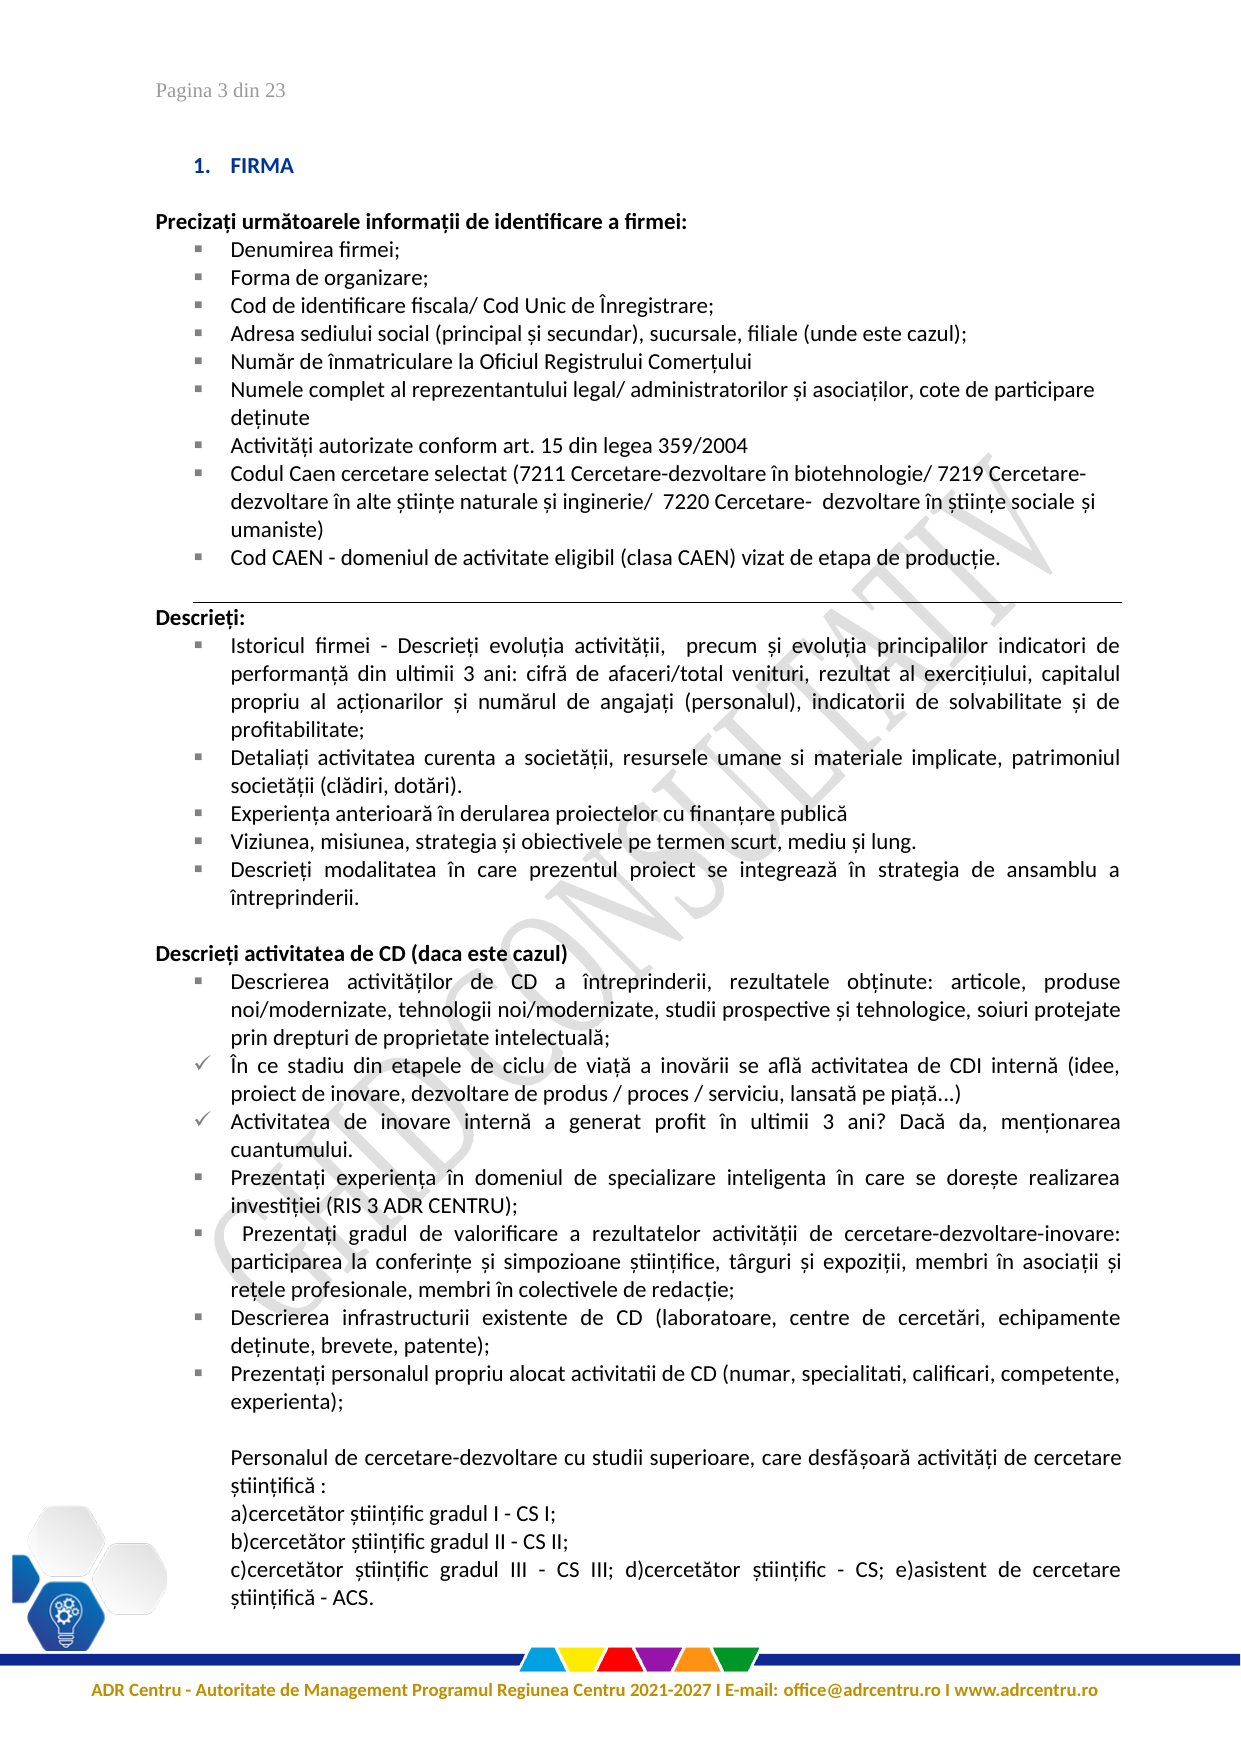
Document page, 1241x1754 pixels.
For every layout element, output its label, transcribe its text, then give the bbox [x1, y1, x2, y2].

list Denumirea firmei; [193, 235, 1122, 263]
list Personalul de cercetare-dezvoltare cu studii superioare, care desfăşoară activităţi de cercetare ştiinţifică : [230, 1443, 1122, 1499]
list Adresa sediului social (principal și secundar), sucursale, filiale (unde este cazul); [193, 319, 1122, 347]
list Detaliați activitatea curenta a societății, resursele umane si materiale implicate, patrimoniul societății (clădiri, dotări). [193, 743, 1122, 799]
list Numele complet al reprezentantului legal/ administratorilor și asociaților, cote de participare deținute [193, 375, 1122, 431]
list Prezentați experiența în domeniul de specializare inteligenta în care se dorește realizarea investiției (RIS 3 ADR CENTRU); [193, 1163, 1122, 1219]
list Viziunea, misiunea, strategia și obiectivele pe termen scurt, mediu și lung. [193, 827, 1122, 855]
picture [105, 1686, 111, 1694]
picture [0, 1505, 1241, 1695]
list Cod de identificare fiscala/ Cod Unic de Înregistrare; [193, 291, 1122, 319]
list Descrieți modalitatea în care prezentul proiect se integrează în strategia de ansamblu a întreprinderii. [193, 855, 1122, 911]
list Număr de înmatriculare la Oficiul Registrului Comerțului [193, 347, 1122, 375]
list Codul Caen cercetare selectat (7211 Cercetare-dezvoltare în biotehnologie/ 7219 Cercetare-dezvoltare în alte științe naturale și inginerie/ 7220 Cercetare- dezvoltare în științe sociale şi umaniste) [193, 459, 1122, 543]
text Precizați următoarele informații de identificare a firmei: [155, 207, 1122, 235]
list FIRMA [193, 151, 1122, 179]
list Istoricul firmei - Descrieți evoluția activității, precum și evoluția principalilor indicatori de performanță din ultimii 3 ani: cifră de afaceri/total venituri, rezultat al exercițiului, capitalul propriu al acționarilor și numărul de angajați (personalul), indicatorii de solvabilitate și de profitabilitate; [193, 631, 1122, 743]
text Descrieți: [155, 603, 1122, 631]
list Descrierea infrastructurii existente de CD (laboratoare, centre de cercetări, echipamente deținute, brevete, patente); [193, 1303, 1122, 1359]
list Descrierea activităților de CD a întreprinderii, rezultatele obținute: articole, produse noi/modernizate, tehnologii noi/modernizate, studii prospective și tehnologice, soiuri protejate prin drepturi de proprietate intelectuală; [193, 967, 1122, 1051]
list Prezentați gradul de valorificare a rezultatelor activității de cercetare-dezvoltare-inovare: participarea la conferințe şi simpozioane ştiinţifice, târguri şi expoziţii, membri în asociaţii şi reţele profesionale, membri în colectivele de redacţie; [193, 1219, 1122, 1303]
list Activitatea de inovare internă a generat profit în ultimii 3 ani? Dacă da, menționarea cuantumului. [193, 1107, 1122, 1163]
text Descrieți activitatea de CD (daca este cazul) [155, 939, 1122, 967]
list În ce stadiu din etapele de ciclu de viață a inovării se află activitatea de CDI internă (idee, proiect de inovare, dezvoltare de produs / proces / serviciu, lansată pe piață...) [193, 1051, 1122, 1107]
list Cod CAEN - domeniul de activitate eligibil (clasa CAEN) vizat de etapa de producție. [193, 543, 1122, 572]
list Experiența anterioară în derularea proiectelor cu finanțare publică [193, 799, 1122, 827]
list c)cercetător ştiinţific gradul III - CS III; d)cercetător ştiinţific - CS; e)asistent de cercetare ştiinţifică - ACS. [230, 1555, 1122, 1611]
list Forma de organizare; [193, 263, 1122, 291]
list a)cercetător ştiinţific gradul I - CS I; [230, 1499, 1122, 1527]
list b)cercetător ştiinţific gradul II - CS II; [230, 1527, 1122, 1555]
list Activități autorizate conform art. 15 din legea 359/2004 [193, 431, 1122, 459]
list Prezentați personalul propriu alocat activitatii de CD (numar, specialitati, calificari, competente, experienta); [193, 1359, 1122, 1415]
